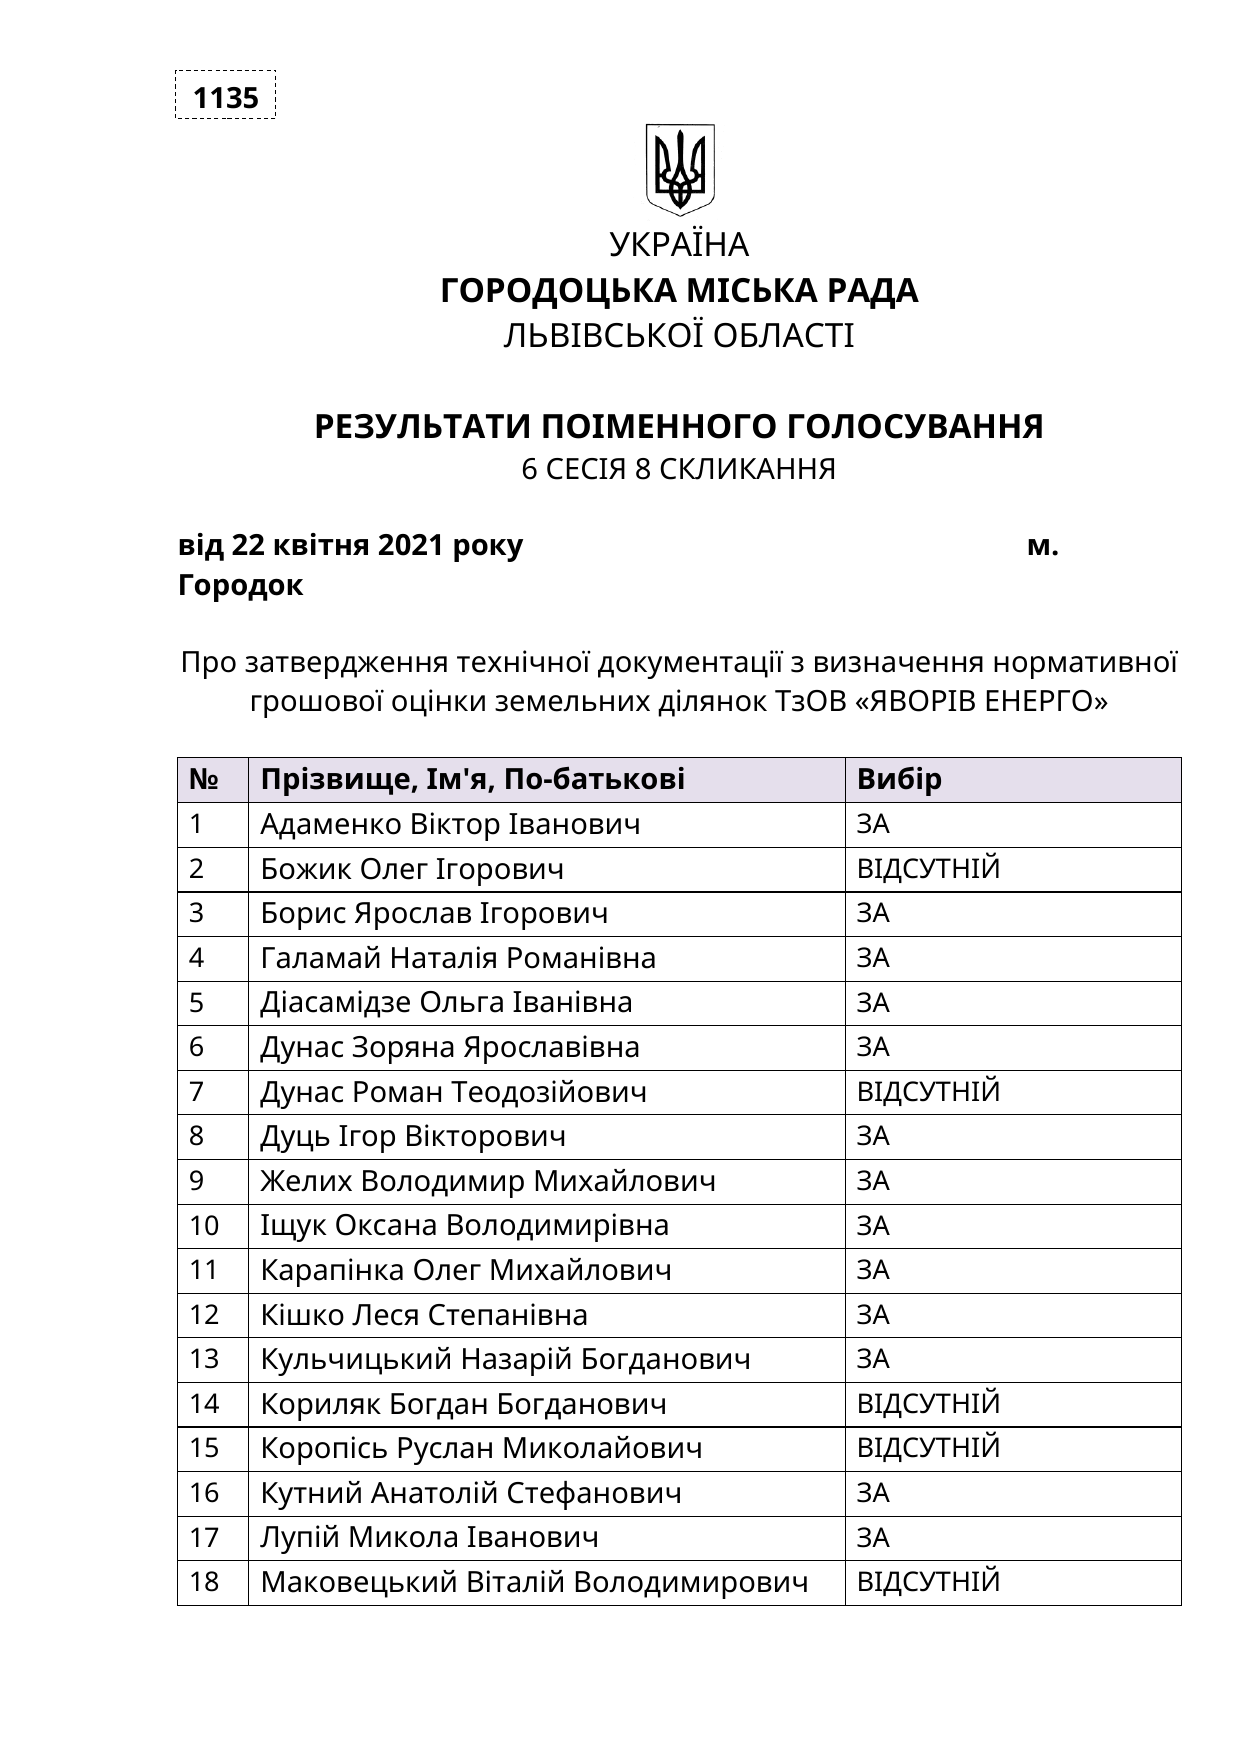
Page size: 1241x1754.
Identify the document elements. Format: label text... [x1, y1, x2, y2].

text від 22 квітня 2021 року м. Городок [177, 525, 1181, 604]
table_cell 4 [178, 937, 248, 981]
table_cell ЗА [846, 937, 1181, 981]
table_cell ЗА [846, 1338, 1181, 1382]
table_cell Желих Володимир Михайлович [249, 1160, 845, 1203]
table_cell Дунас Зоряна Ярославівна [249, 1026, 845, 1070]
table_cell Карапінка Олег Михайлович [249, 1249, 845, 1293]
text 6 СЕСІЯ 8 СКЛИКАННЯ [177, 448, 1181, 488]
table_cell 1 [178, 803, 248, 847]
text УКРАЇНА [177, 221, 1181, 266]
table_cell Лупій Микола Іванович [249, 1517, 845, 1560]
table_cell Кориляк Богдан Богданович [249, 1383, 845, 1426]
table_cell ЗА [846, 1517, 1181, 1560]
table_cell Дуць Ігор Вікторович [249, 1115, 845, 1159]
table_cell Кішко Леся Степанівна [249, 1294, 845, 1337]
table_cell ЗА [846, 1205, 1181, 1248]
table_cell Іщук Оксана Володимирівна [249, 1205, 845, 1248]
table_cell Маковецький Віталій Володимирович [249, 1561, 845, 1605]
table_cell Дунас Роман Теодозійович [249, 1071, 845, 1114]
table_cell ЗА [846, 803, 1181, 847]
table_cell Діасамідзе Ольга Іванівна [249, 982, 845, 1025]
table_cell 3 [178, 893, 248, 936]
table_cell ВІДСУТНІЙ [846, 848, 1181, 891]
table_cell ЗА [846, 1115, 1181, 1159]
table_cell 14 [178, 1383, 248, 1426]
table_cell Кульчицький Назарій Богданович [249, 1338, 845, 1382]
table_cell ЗА [846, 1026, 1181, 1070]
table_header Вибір [846, 758, 1181, 802]
table_cell ВІДСУТНІЙ [846, 1383, 1181, 1426]
text ГОРОДОЦЬКА МІСЬКА РАДА [177, 266, 1181, 312]
table_cell ЗА [846, 982, 1181, 1025]
table_cell Галамай Наталія Романівна [249, 937, 845, 981]
table_cell ЗА [846, 1249, 1181, 1293]
table_cell 8 [178, 1115, 248, 1159]
table_cell Адаменко Віктор Іванович [249, 803, 845, 847]
table_cell 13 [178, 1338, 248, 1382]
table_cell ЗА [846, 893, 1181, 936]
table_cell Коропісь Руслан Миколайович [249, 1428, 845, 1471]
table_header Прізвище, Ім'я, По-батькові [249, 758, 845, 802]
table_cell 6 [178, 1026, 248, 1070]
table_cell 9 [178, 1160, 248, 1203]
table_cell Божик Олег Ігорович [249, 848, 845, 891]
table_cell ЗА [846, 1160, 1181, 1203]
table_cell 7 [178, 1071, 248, 1114]
table_cell 12 [178, 1294, 248, 1337]
table_cell ВІДСУТНІЙ [846, 1071, 1181, 1114]
table_cell ВІДСУТНІЙ [846, 1428, 1181, 1471]
table_cell 10 [178, 1205, 248, 1248]
table_cell Кутний Анатолій Стефанович [249, 1472, 845, 1516]
table_header № [178, 758, 248, 802]
picture [633, 118, 726, 221]
table_cell 5 [178, 982, 248, 1025]
table_cell Борис Ярослав Ігорович [249, 893, 845, 936]
text Про затвердження технічної документації з визначення нормативної грошової оцінки земельних ділянок ТзОВ «ЯВОРІВ ЕНЕРГО» [177, 641, 1181, 720]
table_cell 2 [178, 848, 248, 891]
table_cell 18 [178, 1561, 248, 1605]
table_cell 16 [178, 1472, 248, 1516]
text ЛЬВІВСЬКОЇ ОБЛАСТІ [177, 312, 1181, 357]
table_cell 17 [178, 1517, 248, 1560]
table_cell ЗА [846, 1472, 1181, 1516]
table_cell 11 [178, 1249, 248, 1293]
table_cell ВІДСУТНІЙ [846, 1561, 1181, 1605]
text РЕЗУЛЬТАТИ ПОІМЕННОГО ГОЛОСУВАННЯ [177, 403, 1181, 448]
table_cell 15 [178, 1428, 248, 1471]
table_cell ЗА [846, 1294, 1181, 1337]
